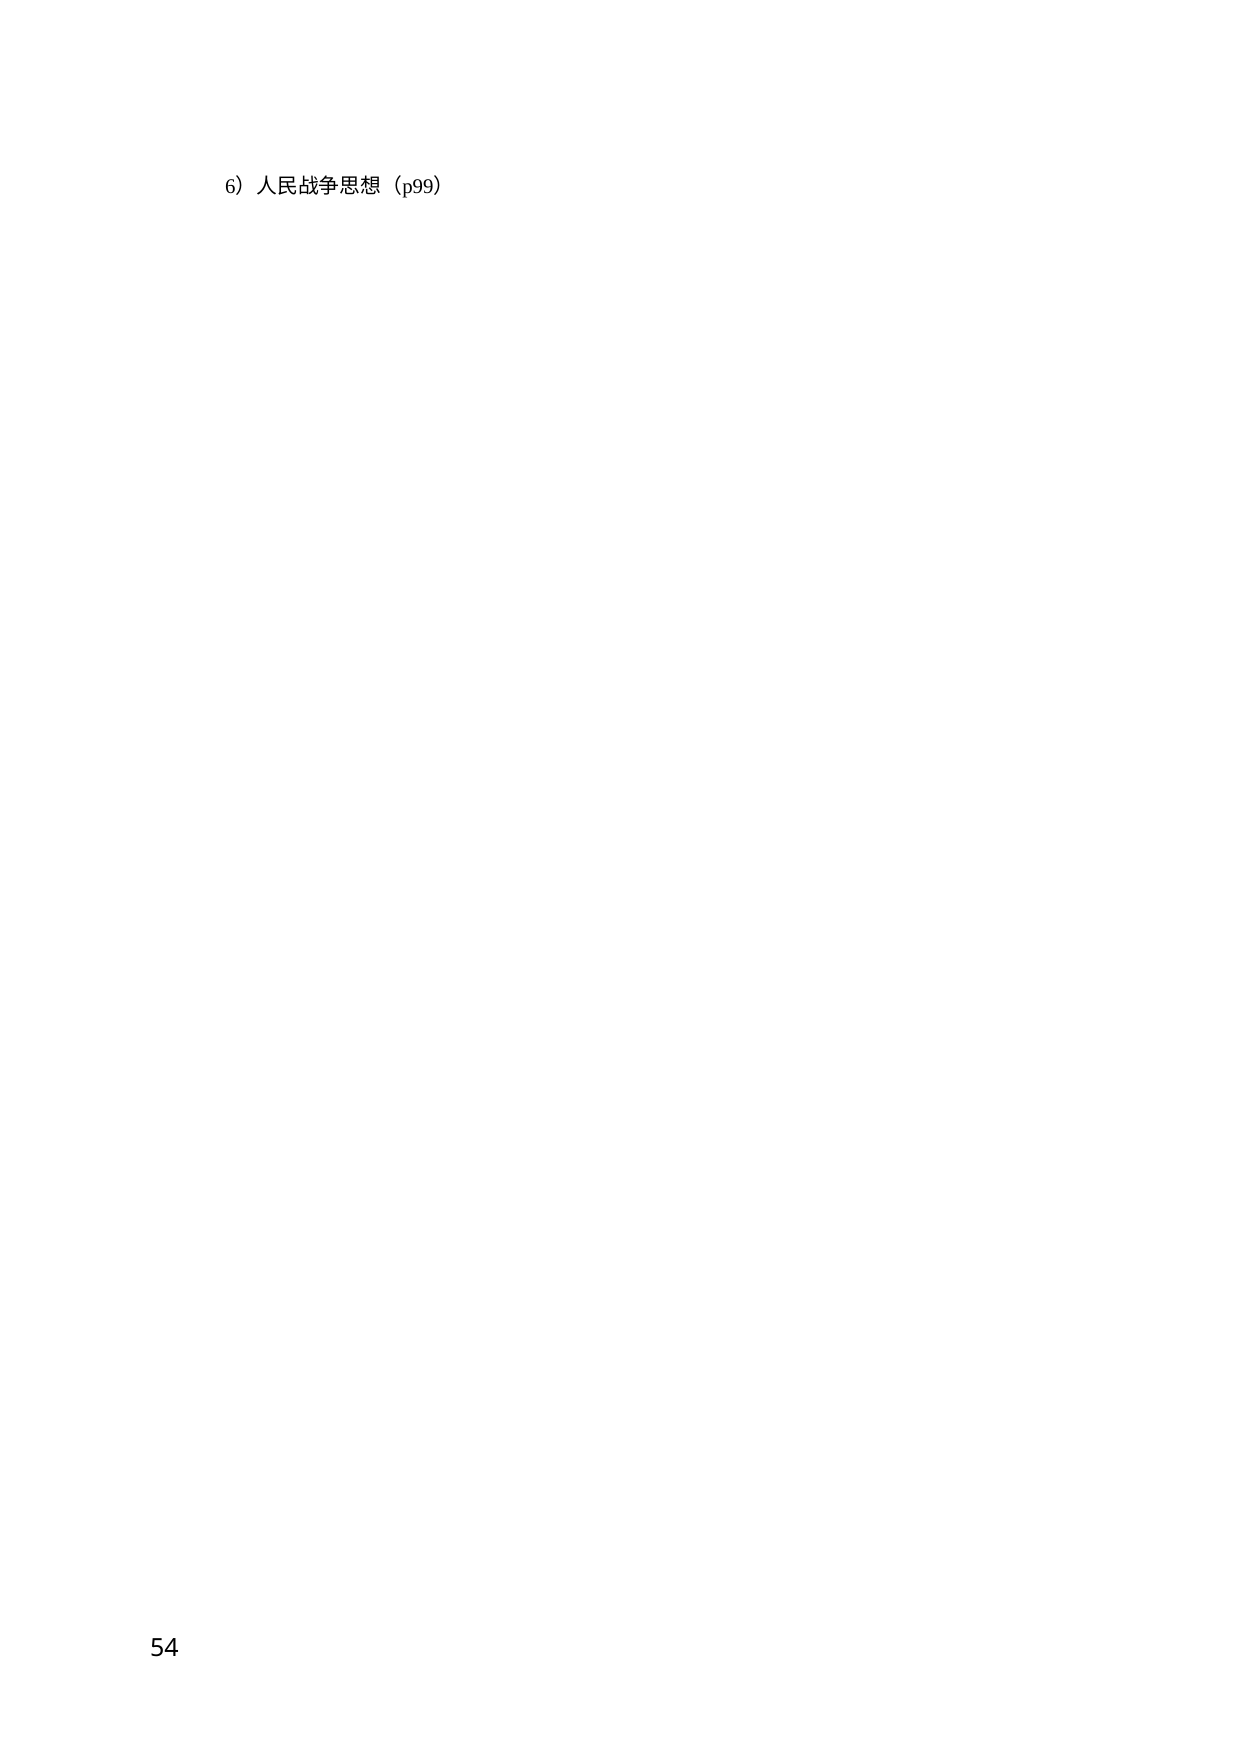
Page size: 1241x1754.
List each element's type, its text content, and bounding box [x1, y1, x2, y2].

text 6）人民战争思想（p99） [150, 169, 1090, 199]
